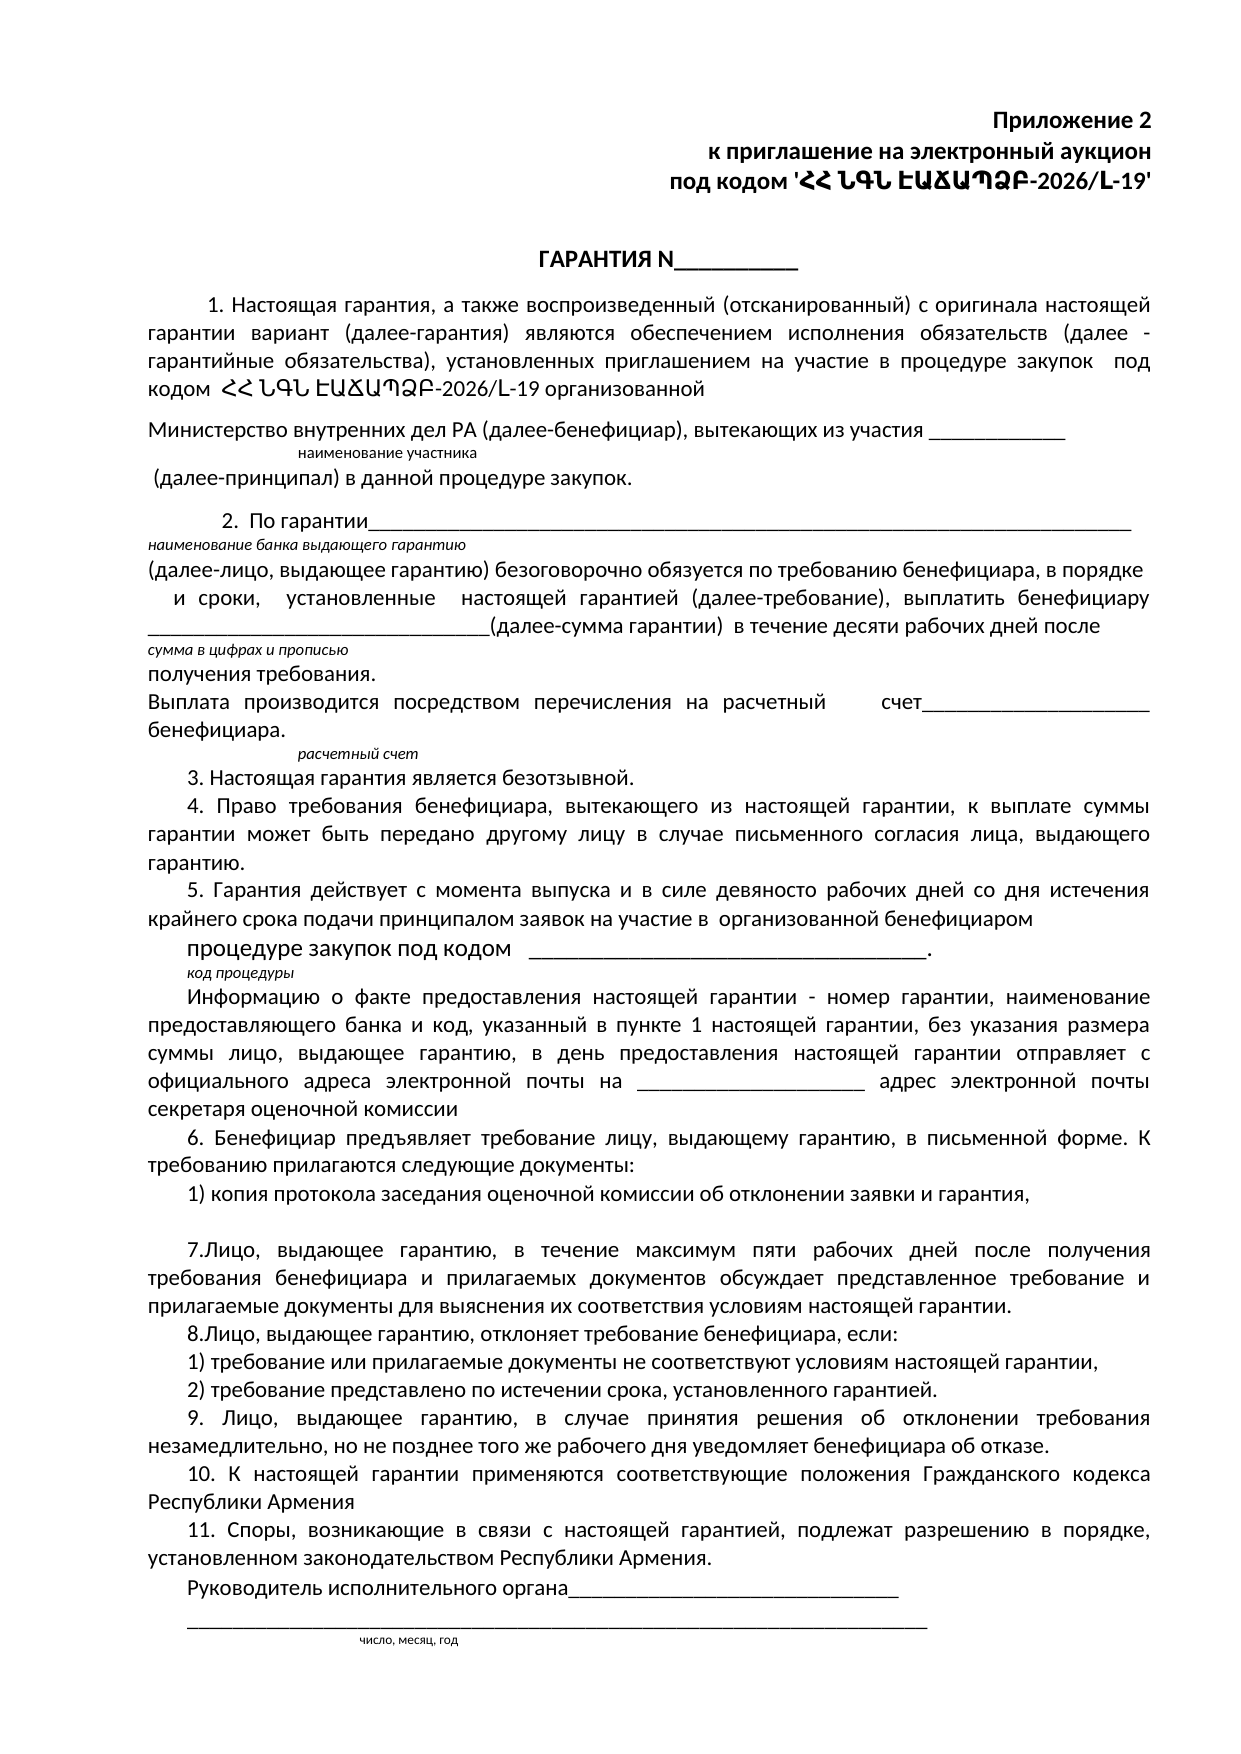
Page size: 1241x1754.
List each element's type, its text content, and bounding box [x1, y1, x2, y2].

text 5. Гарантия действует с момента выпуска и в силе девяносто рабочих дней со дня истечения крайнего срока подачи принципалом заявок на участие в организованной бенефициаром [148, 876, 1152, 932]
text получения требования. [148, 659, 1152, 687]
text расчетный счет [148, 743, 1152, 763]
text процедуре закупок под кодом ________________________________. [148, 932, 1152, 962]
text 9. Лицо, выдающее гарантию, в случае принятия решения об отклонении требования незамедлительно, но не позднее того же рабочего дня уведомляет бенефициара об отказе. [148, 1403, 1152, 1459]
text 3. Настоящая гарантия является безотзывной. [148, 763, 1152, 792]
text (далее-принципал) в данной процедуре закупок. [148, 463, 1152, 491]
text и сроки, установленные настоящей гарантией (далее-требование), выплатить бенефициару ______________________________(далее-сумма гарантии) в течение десяти рабочих дней после [148, 583, 1152, 639]
text _________________________________________________________________ [148, 1604, 1152, 1632]
text 1. Настоящая гарантия, а также воспроизведенный (отсканированный) с оригинала настоящей гарантии вариант (далее-гарантия) являются обеспечением исполнения обязательств (далее - гарантийные обязательства), установленных приглашением на участие в процедуре закупок под кодом ՀՀ ՆԳՆ ԷԱՃԱՊՁԲ-2026/Լ-19 организованной [148, 290, 1152, 402]
text наименование банка выдающего гарантию [148, 534, 1152, 555]
text 10. К настоящей гарантии применяются соответствующие положения Гражданского кодекса Республики Армения [148, 1459, 1152, 1515]
text ГАРАНТИЯ N__________ [185, 243, 1152, 273]
text (далее-лицо, выдающее гарантию) безоговорочно обязуется по требованию бенефициара, в порядке [148, 555, 1152, 583]
text Информацию о факте предоставления настоящей гарантии - номер гарантии, наименование предоставляющего банка и код, указанный в пункте 1 настоящей гарантии, без указания размера суммы лицо, выдающее гарантию, в день предоставления настоящей гарантии отправляет с официального адреса электронной почты на ____________________ адрес электронной почты секретаря оценочной комиссии [148, 982, 1152, 1123]
text 11. Споры, возникающие в связи с настоящей гарантией, подлежат разрешению в порядке, установленном законодательством Республики Армения. [148, 1515, 1152, 1571]
text Руководитель исполнительного органа_____________________________ [148, 1573, 1152, 1601]
text 1) копия протокола заседания оценочной комиссии об отклонении заявки и гарантия, [148, 1179, 1152, 1207]
text Выплата производится посредством перечисления на расчетный счет____________________ бенефициара. [148, 687, 1152, 743]
text наименование участника [148, 443, 1152, 463]
text Приложение 2 [148, 104, 1152, 135]
text 2. По гарантии___________________________________________________________________ [148, 506, 1152, 534]
text 8.Лицо, выдающее гарантию, отклоняет требование бенефициара, если: [148, 1319, 1152, 1347]
text 4. Право требования бенефициара, вытекающего из настоящей гарантии, к выплате суммы гарантии может быть передано другому лицу в случае письменного согласия лица, выдающего гарантию. [148, 792, 1152, 876]
text код процедуры [148, 962, 1152, 982]
text под кодом 'ՀՀ ՆԳՆ ԷԱՃԱՊՁԲ-2026/Լ-19' [185, 165, 1152, 196]
text сумма в цифрах и прописью [148, 639, 1152, 659]
text 1) требование или прилагаемые документы не соответствуют условиям настоящей гарантии, [148, 1347, 1152, 1375]
text 6. Бенефициар предъявляет требование лицу, выдающему гарантию, в письменной форме. К требованию прилагаются следующие документы: [148, 1123, 1152, 1179]
text число, месяц, год [148, 1632, 1152, 1660]
text Министерство внутренних дел РА (далее-бенефициар), вытекающих из участия ____________ [148, 415, 1152, 443]
text к приглашение на электронный аукцион [185, 135, 1152, 165]
text 7.Лицо, выдающее гарантию, в течение максимум пяти рабочих дней после получения требования бенефициара и прилагаемых документов обсуждает представленное требование и прилагаемые документы для выяснения их соответствия условиям настоящей гарантии. [148, 1235, 1152, 1319]
text 2) требование представлено по истечении срока, установленного гарантией. [148, 1375, 1152, 1403]
